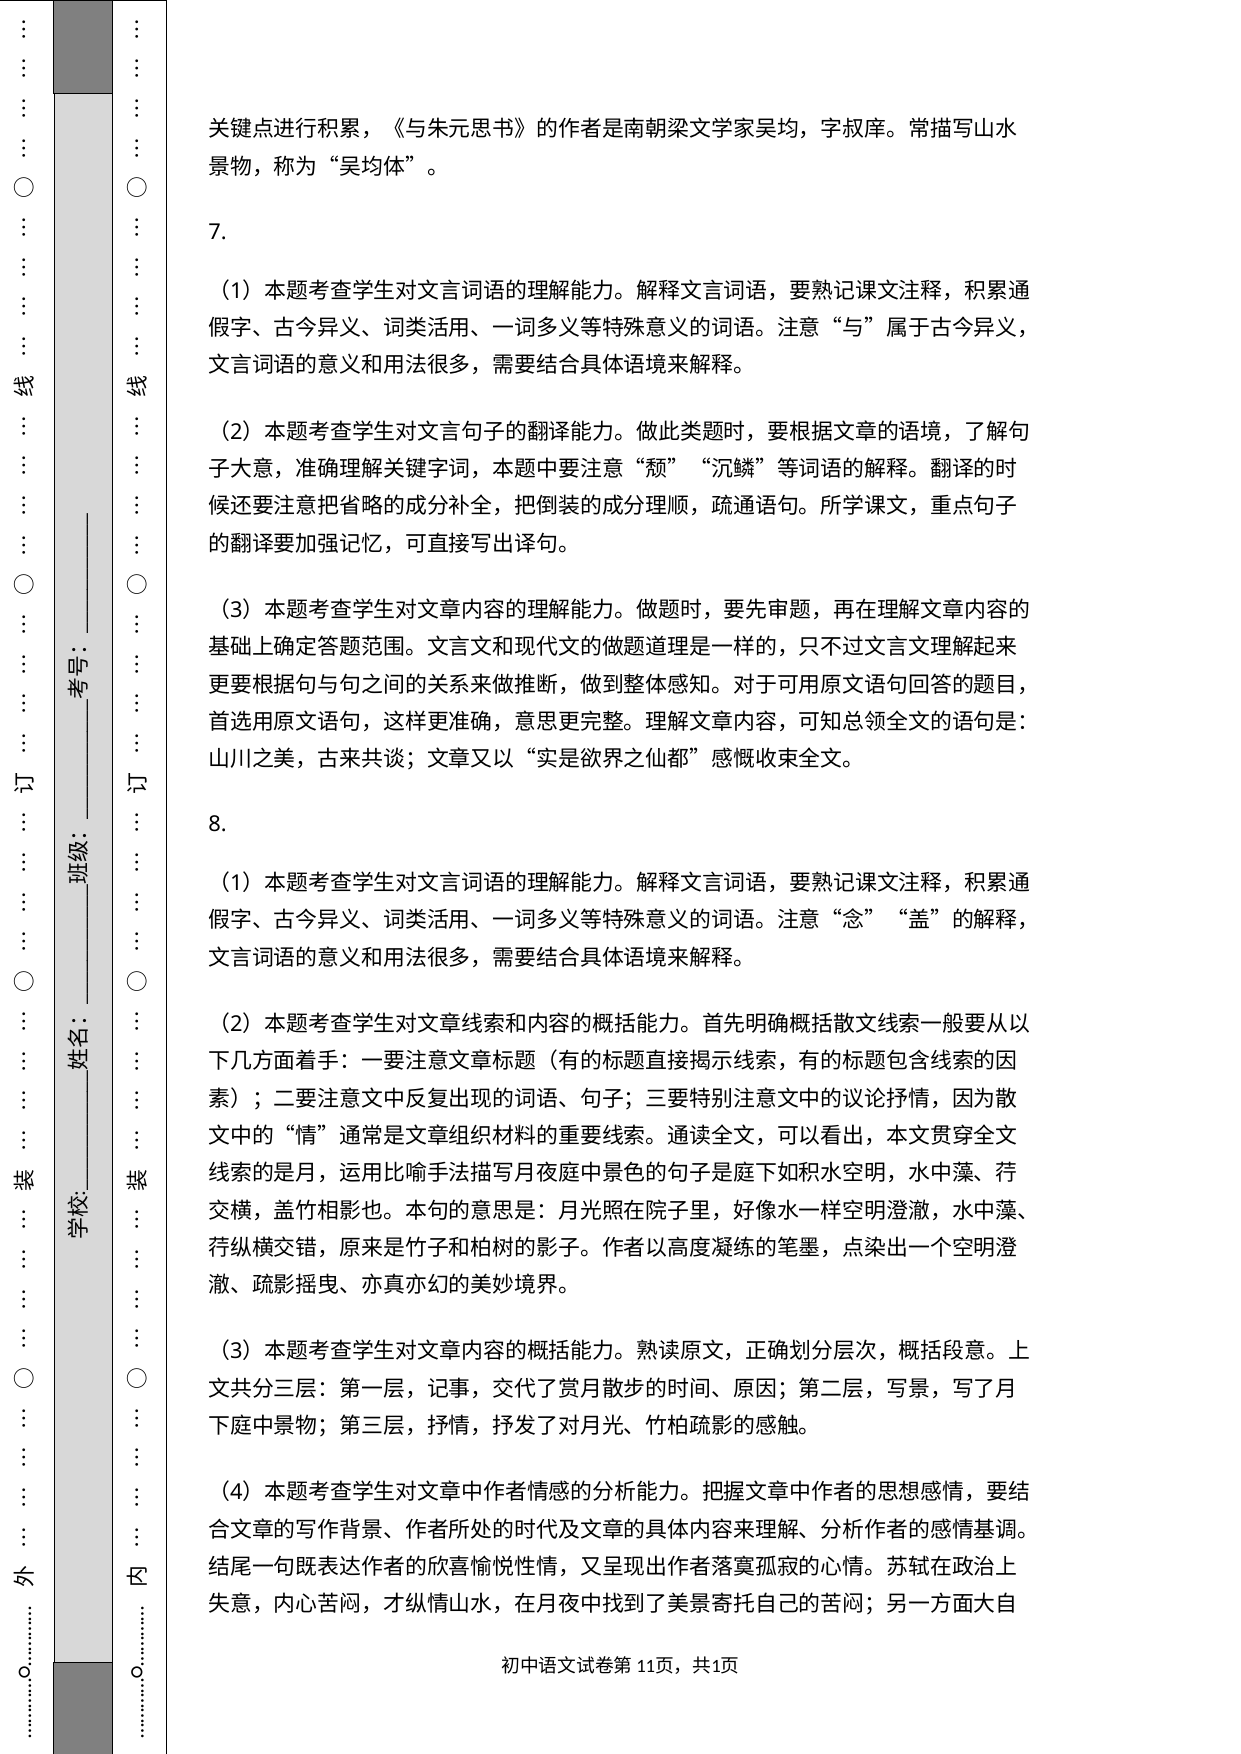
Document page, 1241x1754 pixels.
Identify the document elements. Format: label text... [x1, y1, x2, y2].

text （2）本题考查学生对文言句子的翻译能力。做此类题时，要根据文章的语境，了解句子大意，准确理解关键字词，本题中要注意“颓”“沉鳞”等词语的解释。翻译的时候还要注意把省略的成分补全，把倒装的成分理顺，疏通语句。所学课文，重点句子的翻译要加强记忆，可直接写出译句。 [208, 413, 1032, 558]
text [208, 111, 1032, 181]
text （3）本题考查学生对文章内容的概括能力。熟读原文，正确划分层次，概括段意。上文共分三层：第一层，记事，交代了赏月散步的时间、原因；第二层，写景，写了月下庭中景物；第三层，抒情，抒发了对月光、竹柏疏影的感触。 [208, 1333, 1032, 1440]
text 7. [208, 215, 1032, 247]
text （1）本题考查学生对文言词语的理解能力。解释文言词语，要熟记课文注释，积累通假字、古今异义、词类活用、一词多义等特殊意义的词语。注意“念”“盖”的解释，文言词语的意义和用法很多，需要结合具体语境来解释。 [208, 865, 1032, 972]
text 8. [208, 807, 1032, 839]
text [208, 1474, 1032, 1618]
text （1）本题考查学生对文言词语的理解能力。解释文言词语，要熟记课文注释，积累通假字、古今异义、词类活用、一词多义等特殊意义的词语。注意“与”属于古今异义，文言词语的意义和用法很多，需要结合具体语境来解释。 [208, 272, 1032, 379]
text （3）本题考查学生对文章内容的理解能力。做题时，要先审题，再在理解文章内容的基础上确定答题范围。文言文和现代文的做题道理是一样的，只不过文言文理解起来更要根据句与句之间的关系来做推断，做到整体感知。对于可用原文语句回答的题目，首选用原文语句，这样更准确，意思更完整。理解文章内容，可知总领全文的语句是：山川之美，古来共谈；文章又以“实是欲界之仙都”感慨收束全文。 [208, 592, 1032, 773]
text （2）本题考查学生对文章线索和内容的概括能力。首先明确概括散文线索一般要从以下几方面着手：一要注意文章标题（有的标题直接揭示线索，有的标题包含线索的因素）；二要注意文中反复出现的词语、句子；三要特别注意文中的议论抒情，因为散文中的“情”通常是文章组织材料的重要线索。通读全文，可以看出，本文贯穿全文线索的是月，运用比喻手法描写月夜庭中景色的句子是庭下如积水空明，水中藻、荇交横，盖竹相影也​。本句的意思是：月光照在院子里，好像水一样空明澄澈，水中藻、荇纵横交错，原来是竹子和柏树的影子。作者以高度凝练的笔墨，点染出一个空明澄澈、疏影摇曳、亦真亦幻的美妙境界。 [208, 1006, 1032, 1299]
